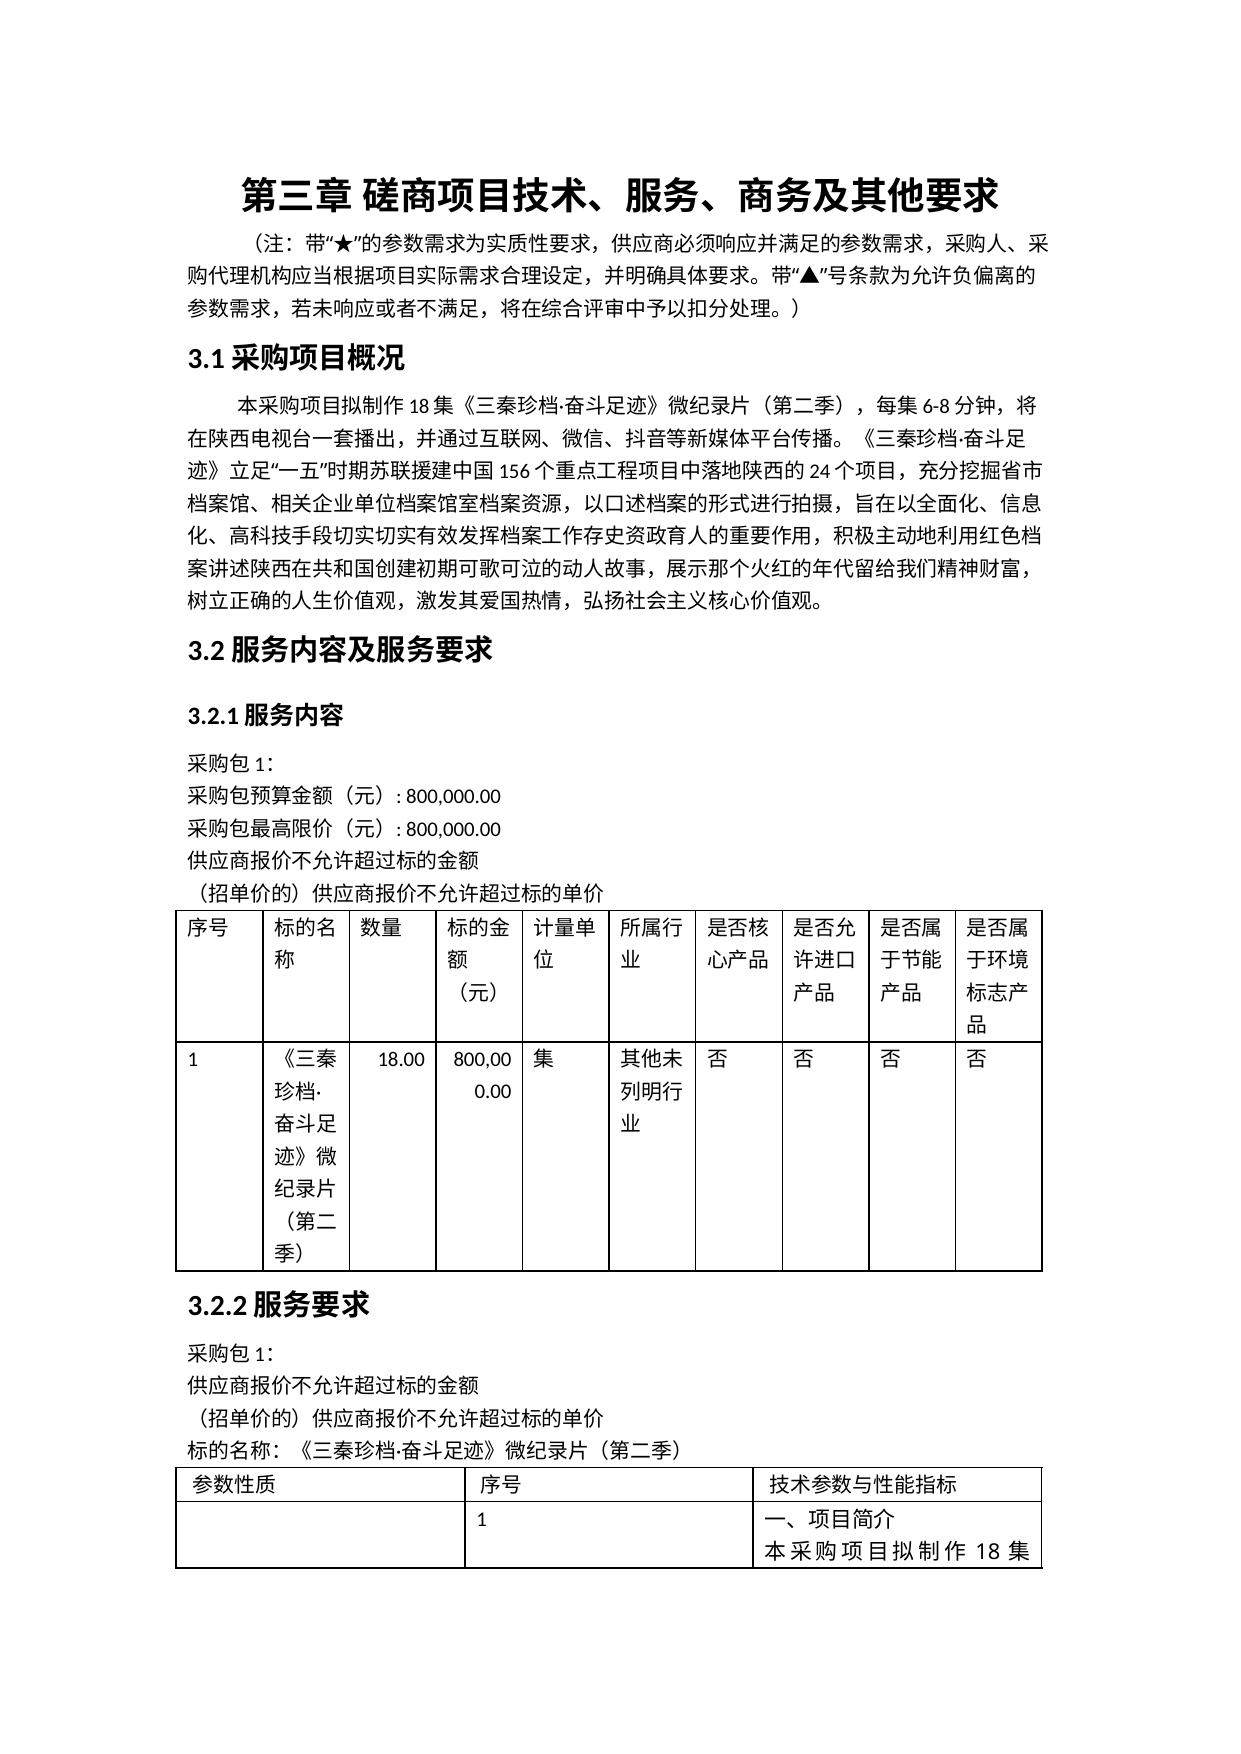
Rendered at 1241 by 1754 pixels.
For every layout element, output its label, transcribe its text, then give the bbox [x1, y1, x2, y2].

text 采购包预算金额（元）: 800,000.00 [187, 779, 1053, 812]
table_cell 《三秦珍档·奋斗足迹》微纪录片（第二季） [264, 1043, 349, 1270]
table_header 参数性质 [177, 1468, 464, 1501]
table_cell 1 [466, 1502, 752, 1567]
table_header 数量 [350, 911, 435, 1041]
table_header 所属行业 [610, 911, 695, 1041]
table_header 是否允许进口产品 [783, 911, 868, 1041]
text 3.2.1服务内容 [187, 682, 1053, 747]
table_cell 800,000.00 [437, 1043, 522, 1270]
text 本采购项目拟制作18集《三秦珍档·奋斗足迹》微纪录片（第二季），每集6-8分钟，将在陕西电视台一套播出，并通过互联网、微信、抖音等新媒体平台传播。《三秦珍档·奋斗足迹》立足“一五”时期苏联援建中国156个重点工程项目中落地陕西的24个项目，充分挖掘省市档案馆、相关企业单位档案馆室档案资源，以口述档案的形式进行拍摄，旨在以全面化、信息化、高科技手段切实切实有效发挥档案工作存史资政育人的重要作用，积极主动地利用红色档案讲述陕西在共和国创建初期可歌可泣的动人故事，展示那个火红的年代留给我们精神财富，树立正确的人生价值观，激发其爱国热情，弘扬社会主义核心价值观。 [187, 389, 1053, 617]
text 采购包1： [187, 1337, 1053, 1369]
text （注：带“★”的参数需求为实质性要求，供应商必须响应并满足的参数需求，采购人、采购代理机构应当根据项目实际需求合理设定，并明确具体要求。带“▲”号条款为允许负偏离的参数需求，若未响应或者不满足，将在综合评审中予以扣分处理。） [187, 227, 1053, 324]
table_header 序号 [466, 1468, 752, 1501]
table_cell 集 [523, 1043, 608, 1270]
text 第三章 磋商项目技术、服务、商务及其他要求 [187, 162, 1053, 227]
table_header 是否核心产品 [696, 911, 782, 1041]
table_header 是否属于环境标志产品 [956, 911, 1041, 1041]
text 3.2.2服务要求 [187, 1272, 1053, 1337]
table_cell 其他未列明行业 [610, 1043, 695, 1270]
text （招单价的）供应商报价不允许超过标的单价 [187, 877, 1053, 909]
text 采购包1： [187, 747, 1053, 779]
table_cell 18.00 [350, 1043, 435, 1270]
table_cell 否 [783, 1043, 868, 1270]
text 采购包最高限价（元）: 800,000.00 [187, 812, 1053, 844]
table_cell 否 [696, 1043, 782, 1270]
text （招单价的）供应商报价不允许超过标的单价 [187, 1402, 1053, 1434]
table_cell [177, 1502, 464, 1567]
table_header 计量单位 [523, 911, 608, 1041]
table_cell 否 [956, 1043, 1041, 1270]
table_header 序号 [177, 911, 262, 1041]
text 3.2服务内容及服务要求 [187, 617, 1053, 682]
table_header 标的名称 [264, 911, 349, 1041]
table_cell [754, 1502, 1041, 1567]
text 标的名称：《三秦珍档·奋斗足迹》微纪录片（第二季） [187, 1434, 1053, 1467]
table_header 是否属于节能产品 [870, 911, 955, 1041]
table_cell 否 [870, 1043, 955, 1270]
text 供应商报价不允许超过标的金额 [187, 1369, 1053, 1402]
text 供应商报价不允许超过标的金额 [187, 844, 1053, 877]
table_header 技术参数与性能指标 [754, 1468, 1041, 1501]
table_cell 1 [177, 1043, 262, 1270]
table_header 标的金额 （元） [437, 911, 522, 1041]
text 3.1采购项目概况 [187, 324, 1053, 389]
